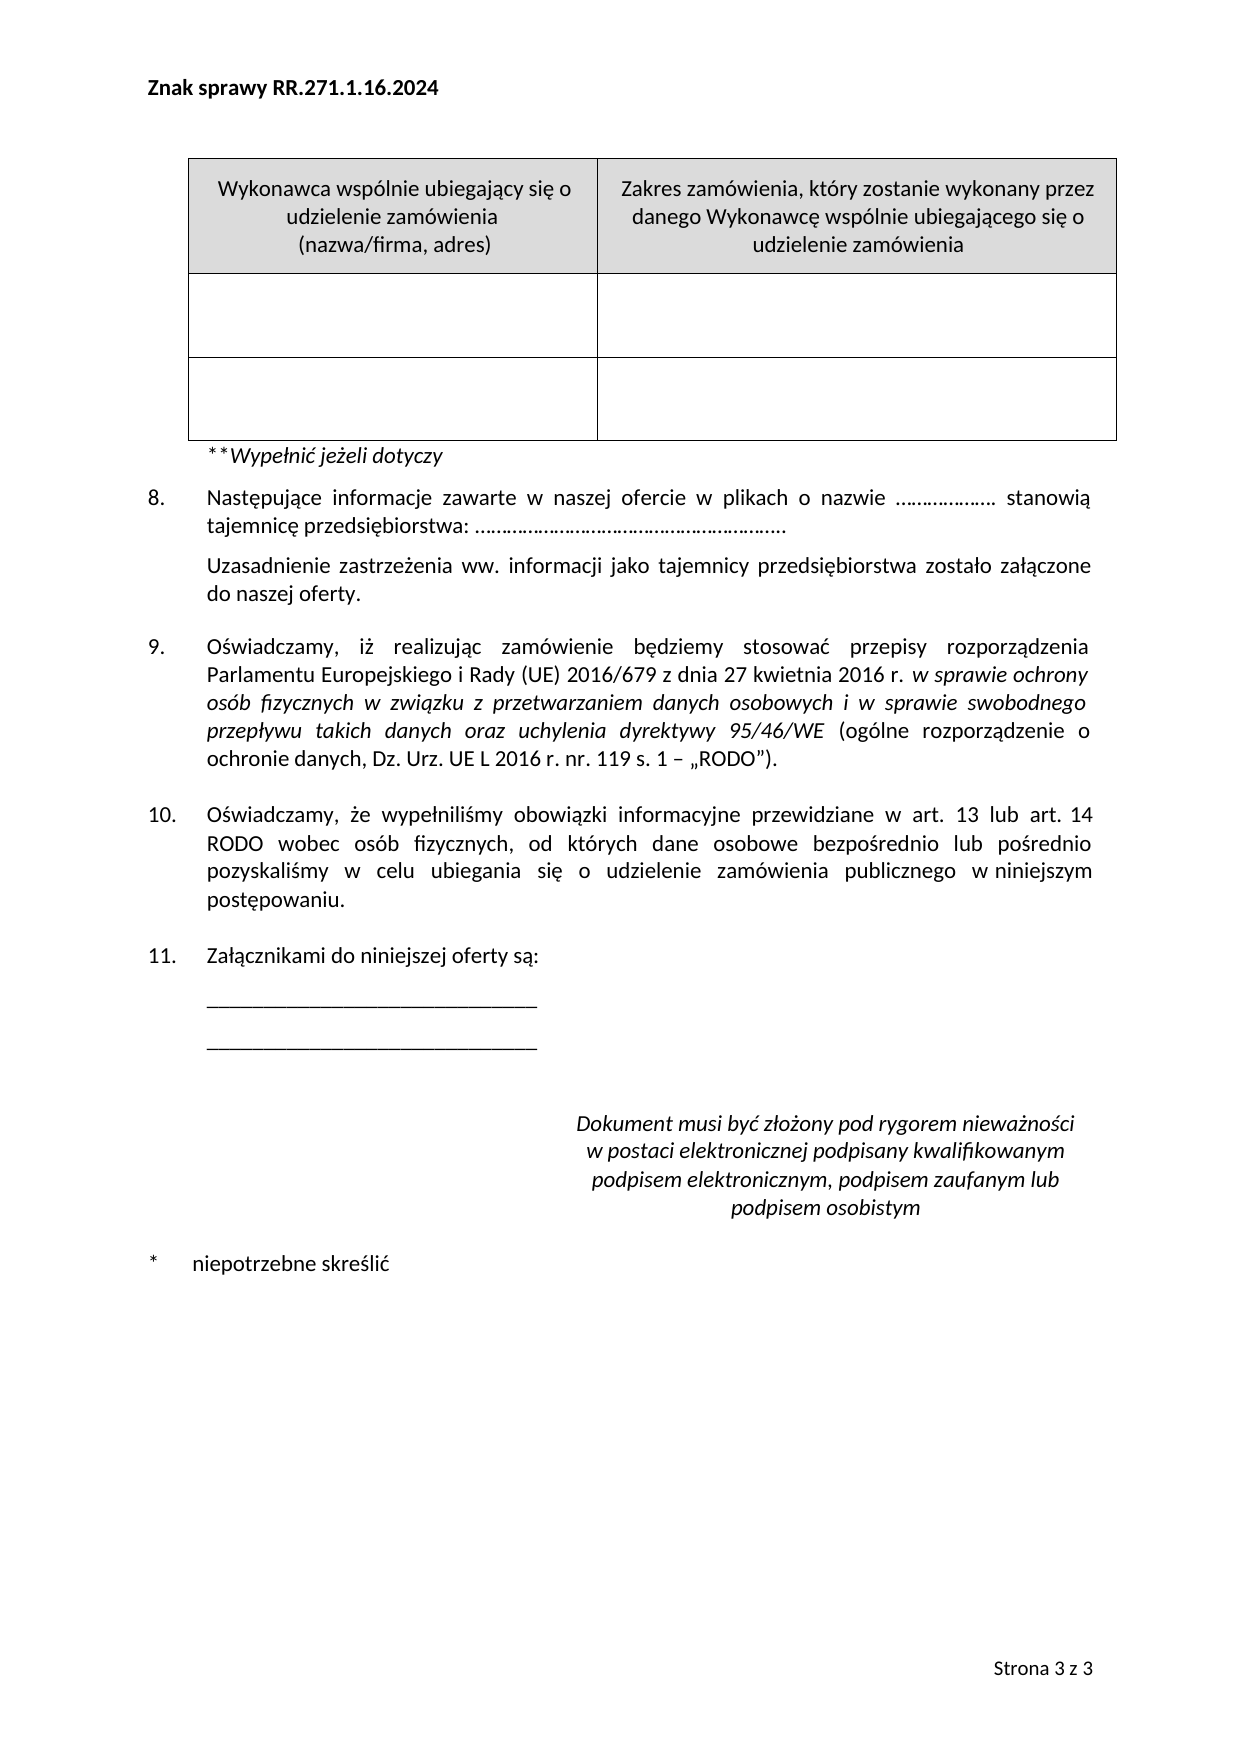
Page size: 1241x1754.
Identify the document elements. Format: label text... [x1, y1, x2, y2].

list Następujące informacje zawarte w naszej ofercie w plikach o nazwie ………………. stanowią tajemnicę przedsiębiorstwa: ………………………………………………….. [148, 483, 1093, 539]
list Oświadczamy, że wypełniliśmy obowiązki informacyjne przewidziane w art. 13 lub art. 14 RODO wobec osób fizycznych, od których dane osobowe bezpośrednio lub pośrednio pozyskaliśmy w celu ubiegania się o udzielenie zamówienia publicznego w niniejszym postępowaniu. [148, 801, 1093, 913]
list Załącznikami do niniejszej oferty są: [148, 941, 1090, 969]
text **Wypełnić jeżeli dotyczy [148, 441, 1093, 469]
text * niepotrzebne skreślić [148, 1249, 1093, 1277]
table_cell [189, 274, 597, 357]
text Dokument musi być złożony pod rygorem nieważności [561, 1109, 1093, 1137]
table_header Zakres zamówienia, który zostanie wykonany przez danego Wykonawcę wspólnie ubiegającego się o udzielenie zamówienia [598, 159, 1116, 273]
text _____________________________ [207, 1025, 1093, 1053]
text Uzasadnienie zastrzeżenia ww. informacji jako tajemnicy przedsiębiorstwa zostało załączone do naszej oferty. [207, 551, 1093, 607]
table_cell [598, 274, 1116, 357]
text _____________________________ [207, 983, 1093, 1011]
table_header Wykonawca wspólnie ubiegający się o udzielenie zamówienia (nazwa/firma, adres) [189, 159, 597, 273]
text w postaci elektronicznej podpisany kwalifikowanym podpisem elektronicznym, podpisem zaufanym lub podpisem osobistym [561, 1137, 1093, 1221]
table_cell [189, 358, 597, 440]
list Oświadczamy, iż realizując zamówienie będziemy stosować przepisy rozporządzenia Parlamentu Europejskiego i Rady (UE) 2016/679 z dnia 27 kwietnia 2016 r. w sprawie ochrony osób fizycznych w związku z przetwarzaniem danych osobowych i w sprawie swobodnego przepływu takich danych oraz uchylenia dyrektywy 95/46/WE (ogólne rozporządzenie o ochronie danych, Dz. Urz. UE L 2016 r. nr. 119 s. 1 – „RODO”). [148, 632, 1090, 773]
table_cell [598, 358, 1116, 440]
